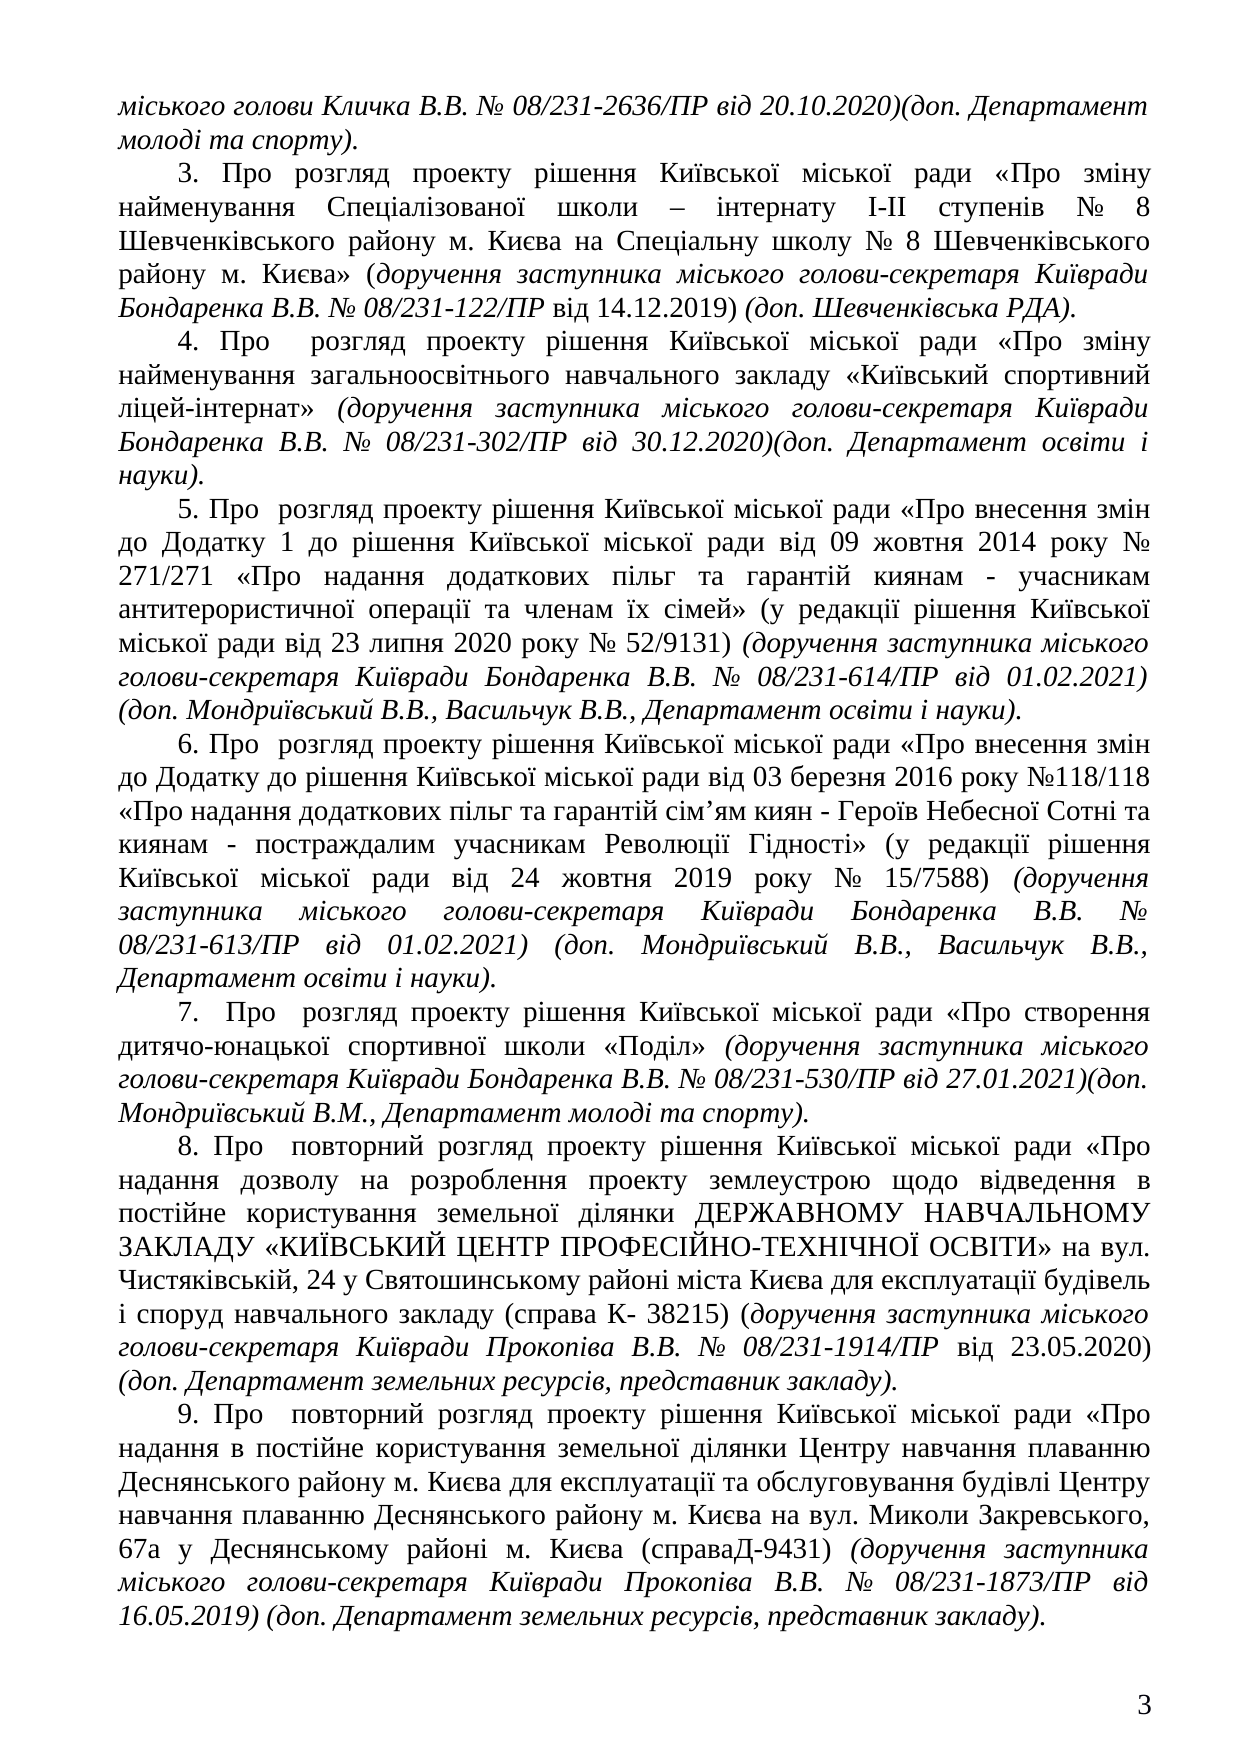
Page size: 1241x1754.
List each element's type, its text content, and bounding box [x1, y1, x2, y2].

text 8. Про повторний розгляд проекту рішення Київської міської ради «Про надання дозволу на розроблення проекту землеустрою щодо відведення в постійне користування земельної ділянки ДЕРЖАВНОМУ НАВЧАЛЬНОМУ ЗАКЛАДУ «КИЇВСЬКИЙ ЦЕНТР ПРОФЕСІЙНО-ТЕХНІЧНОЇ ОСВІТИ» на вул. Чистяківській, 24 у Святошинському районі міста Києва для експлуатації будівель і споруд навчального закладу (справа К- 38215) (доручення заступника міського голови-секретаря Київради Прокопіва В.В. № 08/231-1914/ПР від 23.05.2020) (доп. Департамент земельних ресурсів, представник закладу). [118, 1128, 1152, 1397]
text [118, 88, 1152, 156]
text 6. Про розгляд проекту рішення Київської міської ради «Про внесення змін до Додатку до рішення Київської міської ради від 03 березня 2016 року №118/118 «Про надання додаткових пільг та гарантій cім’ям киян - Героїв Небесної Сотні та киянам - постраждалим учасникам Революції Гідності» (у редакції рішення Київської міської ради від 24 жовтня 2019 року № 15/7588) (доручення заступника міського голови-секретаря Київради Бондаренка В.В. № 08/231-613/ПР від 01.02.2021) (доп. Мондриївський В.В., Васильчук В.В., Департамент освіти і науки). [118, 726, 1152, 994]
text 7. Про розгляд проекту рішення Київської міської ради «Про створення дитячо-юнацької спортивної школи «Поділ» (доручення заступника міського голови-секретаря Київради Бондаренка В.В. № 08/231-530/ПР від 27.01.2021)(доп. Мондриївський В.М., Департамент молоді та спорту). [118, 994, 1152, 1128]
text 3. Про розгляд проекту рішення Київської міської ради «Про зміну найменування Спеціалізованої школи – інтернату I-II ступенів № 8 Шевченківського району м. Києва на Спеціальну школу № 8 Шевченківського району м. Києва» (доручення заступника міського голови-секретаря Київради Бондаренка В.В. № 08/231-122/ПР від 14.12.2019) (доп. Шевченківська РДА). [118, 156, 1152, 323]
text 4. Про розгляд проекту рішення Київської міської ради «Про зміну найменування загальноосвітнього навчального закладу «Київський спортивний ліцей-інтернат» (доручення заступника міського голови-секретаря Київради Бондаренка В.В. № 08/231-302/ПР від 30.12.2020)(доп. Департамент освіти і науки). [118, 323, 1152, 491]
text 5. Про розгляд проекту рішення Київської міської ради «Про внесення змін до Додатку 1 до рішення Київської міської ради від 09 жовтня 2014 року № 271/271 «Про надання додаткових пільг та гарантій киянам - учасникам антитерористичної операції та членам їх сімей» (у редакції рішення Київської міської ради від 23 липня 2020 року № 52/9131) (доручення заступника міського голови-секретаря Київради Бондаренка В.В. № 08/231-614/ПР від 01.02.2021) (доп. Мондриївський В.В., Васильчук В.В., Департамент освіти і науки). [118, 491, 1152, 726]
text 9. Про повторний розгляд проекту рішення Київської міської ради «Про надання в постійне користування земельної ділянки Центру навчання плаванню Деснянського району м. Києва для експлуатації та обслуговування будівлі Центру навчання плаванню Деснянського району м. Києва на вул. Миколи Закревського, 67а у Деснянському районі м. Києва (справаД-9431) (доручення заступника міського голови-секретаря Київради Прокопіва В.В. № 08/231-1873/ПР від 16.05.2019) (доп. Департамент земельних ресурсів, представник закладу). [118, 1397, 1152, 1631]
